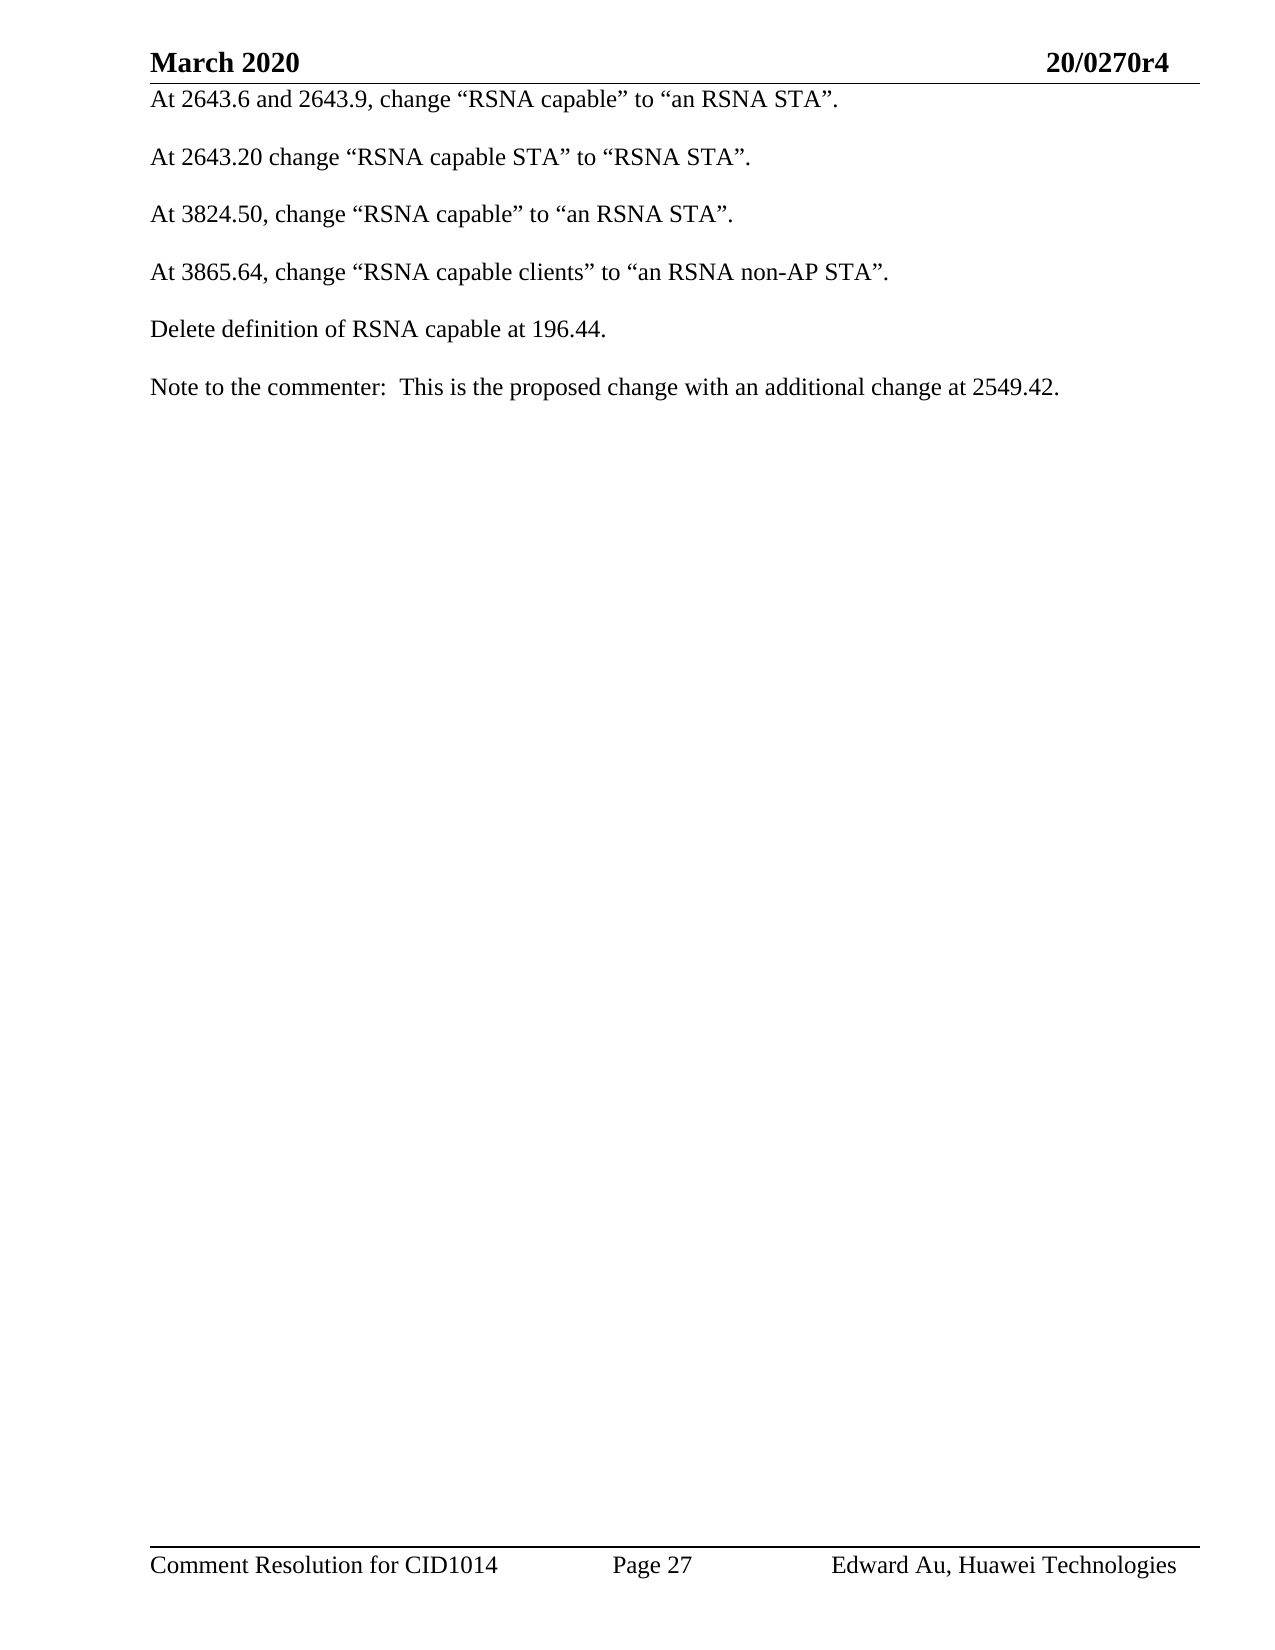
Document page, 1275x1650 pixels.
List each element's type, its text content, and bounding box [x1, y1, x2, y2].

text At 3865.64, change “RSNA capable clients” to “an RSNA non-AP STA”. [150, 257, 1200, 286]
text At 2643.20 change “RSNA capable STA” to “RSNA STA”. [150, 142, 1200, 171]
text Delete definition of RSNA capable at 196.44. [150, 314, 1200, 343]
text At 2643.6 and 2643.9, change “RSNA capable” to “an RSNA STA”. [150, 84, 1200, 113]
text Note to the commenter: This is the proposed change with an additional change at 2549.42. [150, 372, 1200, 401]
text At 3824.50, change “RSNA capable” to “an RSNA STA”. [150, 199, 1200, 228]
